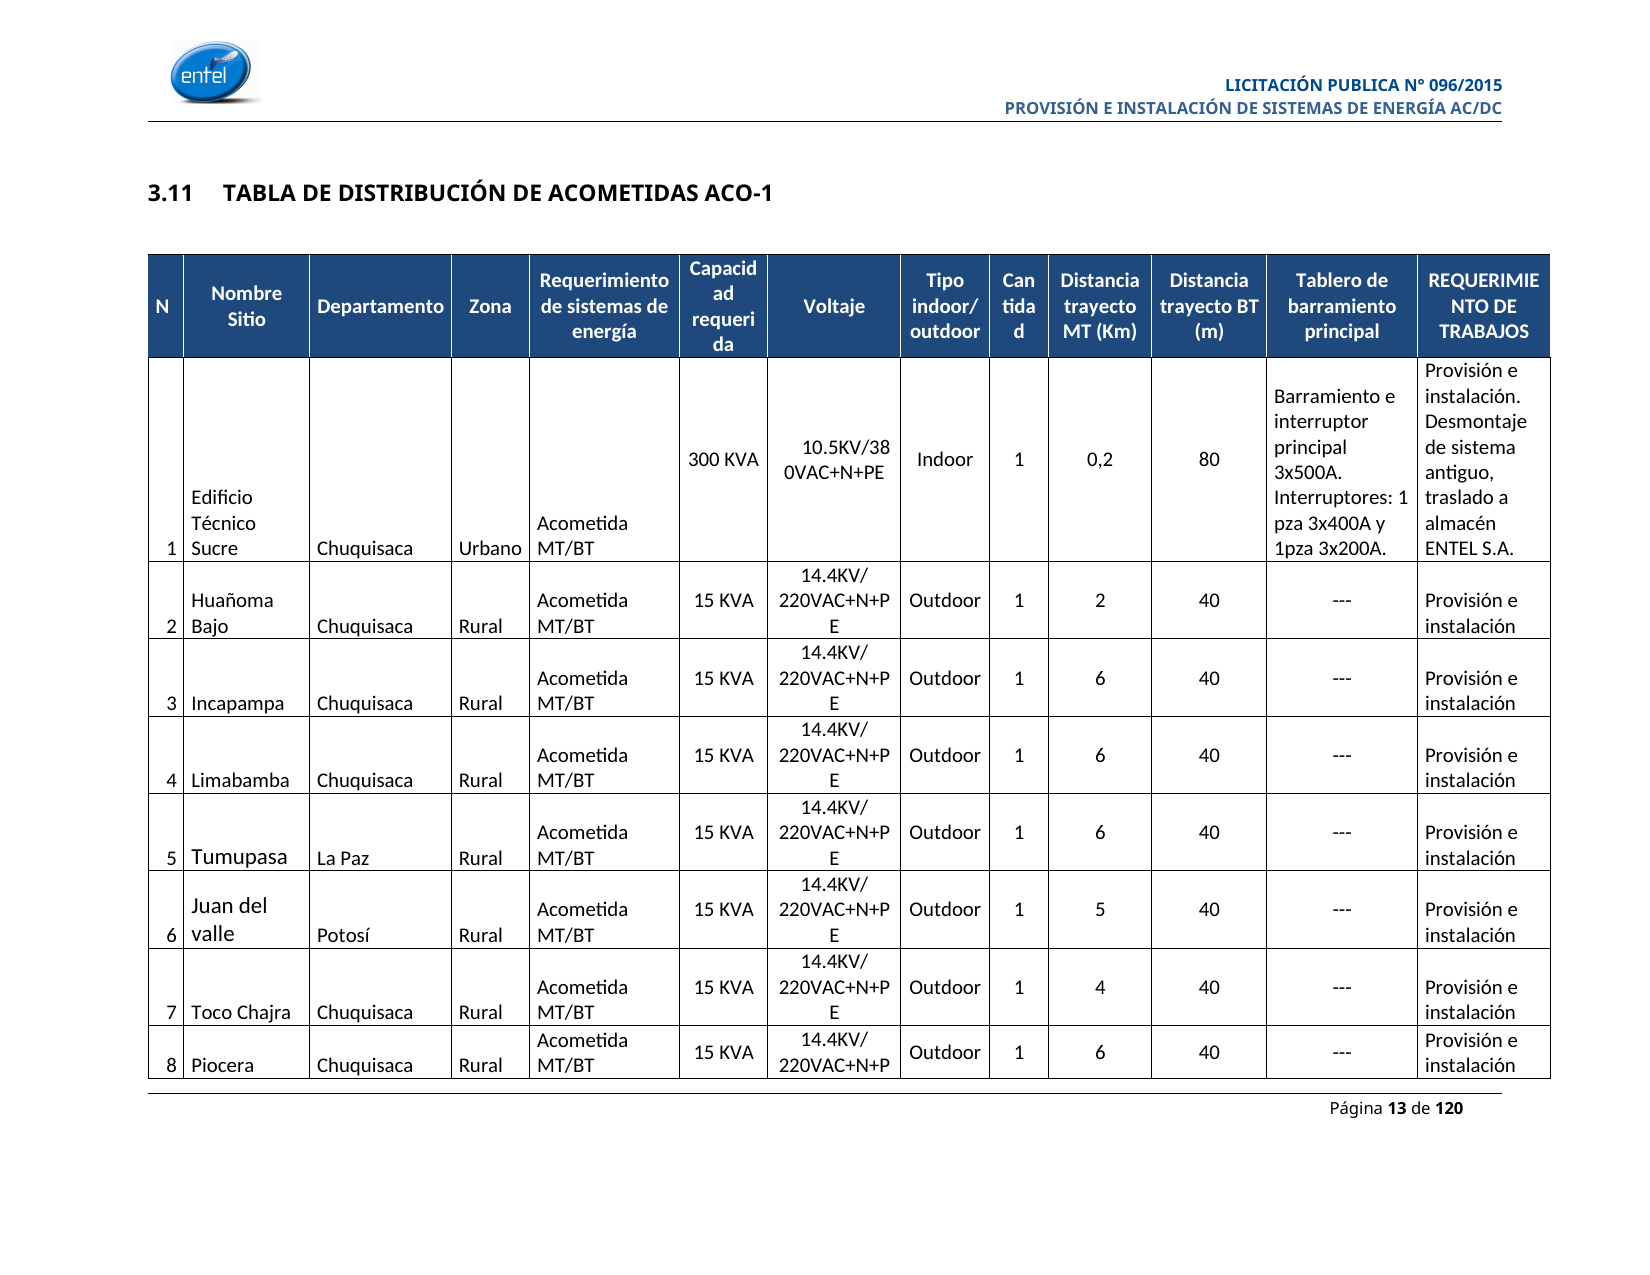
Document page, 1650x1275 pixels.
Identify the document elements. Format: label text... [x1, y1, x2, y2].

table_cell 80 [1152, 358, 1266, 561]
table_cell --- [1267, 562, 1417, 638]
table_cell Outdoor [901, 562, 989, 638]
table_cell 4 [1049, 949, 1151, 1025]
table_cell 300 KVA [680, 358, 767, 561]
table_cell --- [1267, 1026, 1417, 1078]
table_cell 14.4KV/220VAC+N+PE [768, 949, 900, 1025]
table_cell --- [1267, 794, 1417, 870]
table_cell 15 KVA [680, 871, 767, 947]
table_cell Acometida MT/BT [530, 358, 679, 561]
table_cell 4 [149, 717, 183, 793]
table_cell Provisión e instalación. Desmontaje de sistema antiguo, traslado a almacén ENTEL S.A. [1418, 358, 1550, 561]
table_cell 0,2 [1049, 358, 1151, 561]
table_cell --- [1267, 949, 1417, 1025]
table_cell Outdoor [901, 639, 989, 716]
table_cell Rural [452, 1026, 529, 1078]
table_cell Outdoor [901, 794, 989, 870]
table_cell Chuquisaca [310, 562, 451, 638]
table_cell 15 KVA [680, 639, 767, 716]
table_cell 15 KVA [680, 717, 767, 793]
table_cell Toco Chajra [184, 949, 309, 1025]
table_cell Rural [452, 949, 529, 1025]
table_cell 1 [990, 562, 1048, 638]
table_cell 14.4KV/220VAC+N+PE [768, 1026, 900, 1078]
table_cell 40 [1152, 562, 1266, 638]
table_cell Chuquisaca [310, 949, 451, 1025]
table_cell Provisión e instalación [1418, 1026, 1550, 1078]
table_header Cantidad [990, 255, 1048, 357]
table_cell Indoor [901, 358, 989, 561]
table_cell Rural [452, 639, 529, 716]
table_cell 14.4KV/220VAC+N+PE [768, 639, 900, 716]
table_cell Provisión e instalación [1418, 562, 1550, 638]
table_cell 3 [149, 639, 183, 716]
table_cell 40 [1152, 871, 1266, 947]
table_cell 8 [149, 1026, 183, 1078]
table_cell 5 [149, 794, 183, 870]
table_cell 15 KVA [680, 562, 767, 638]
table_cell 6 [1049, 639, 1151, 716]
table_cell --- [1267, 871, 1417, 947]
table_cell Barramiento e interruptor principal 3x500A. Interruptores: 1 pza 3x400A y 1pza 3x200A. [1267, 358, 1417, 561]
table_header REQUERIMIENTO DE TRABAJOS [1418, 255, 1550, 357]
table_cell 15 KVA [680, 1026, 767, 1078]
table_cell 40 [1152, 717, 1266, 793]
table_cell 2 [149, 562, 183, 638]
table_header Distancia trayecto MT (Km) [1049, 255, 1151, 357]
table_cell Acometida MT/BT [530, 794, 679, 870]
table_cell 5 [1049, 871, 1151, 947]
table_cell Provisión e instalación [1418, 871, 1550, 947]
table_header Tablero de barramiento principal [1267, 255, 1417, 357]
table_cell 14.4KV/220VAC+N+PE [768, 871, 900, 947]
picture [170, 40, 263, 104]
table_cell Provisión e instalación [1418, 794, 1550, 870]
table_header N [148, 255, 183, 357]
table_cell 15 KVA [680, 949, 767, 1025]
table_cell 6 [1049, 1026, 1151, 1078]
table_cell Chuquisaca [310, 717, 451, 793]
table_cell 1 [990, 639, 1048, 716]
table_cell Edificio Técnico Sucre [184, 358, 309, 561]
table_cell Huañoma Bajo [184, 562, 309, 638]
table_cell Urbano [452, 358, 529, 561]
table_cell Outdoor [901, 717, 989, 793]
table_cell Incapampa [184, 639, 309, 716]
table_cell Rural [452, 717, 529, 793]
table_cell 2 [1049, 562, 1151, 638]
table_header Distancia trayecto BT (m) [1152, 255, 1266, 357]
table_cell 40 [1152, 794, 1266, 870]
table_cell --- [1267, 639, 1417, 716]
table_cell Acometida MT/BT [530, 871, 679, 947]
table_header Zona [452, 255, 529, 357]
table_cell 14.4KV/220VAC+N+PE [768, 794, 900, 870]
table_cell Potosí [310, 871, 451, 947]
table_cell 7 [149, 949, 183, 1025]
table_cell 6 [1049, 717, 1151, 793]
table_cell Chuquisaca [310, 358, 451, 561]
table_cell Outdoor [901, 1026, 989, 1078]
table_header Voltaje [768, 255, 900, 357]
table_header Tipo indoor/outdoor [901, 255, 989, 357]
table_cell Rural [452, 562, 529, 638]
table_cell Acometida MT/BT [530, 949, 679, 1025]
table_cell 14.4KV/220VAC+N+PE [768, 717, 900, 793]
table_cell 40 [1152, 949, 1266, 1025]
table_cell 14.4KV/220VAC+N+PE [768, 562, 900, 638]
table_cell 1 [990, 949, 1048, 1025]
table_header Requerimiento de sistemas de energía [530, 255, 679, 357]
table_cell Provisión e instalación [1418, 949, 1550, 1025]
table_header Capacidad requerida [680, 255, 767, 357]
table_cell Outdoor [901, 949, 989, 1025]
list TABLA DE DISTRIBUCIÓN DE ACOMETIDAS ACO-1 [148, 177, 1502, 208]
table_cell Acometida MT/BT [530, 562, 679, 638]
table_cell Provisión e instalación [1418, 639, 1550, 716]
table_cell Acometida MT/BT [530, 717, 679, 793]
table_cell Rural [452, 871, 529, 947]
table_cell Acometida MT/BT [530, 1026, 679, 1078]
table_cell 6 [149, 871, 183, 947]
table_cell 40 [1152, 1026, 1266, 1078]
table_cell Juan del valle [184, 871, 309, 947]
table_header Departamento [310, 255, 451, 357]
table_cell 1 [149, 358, 183, 561]
table_cell 40 [1152, 639, 1266, 716]
table_cell Provisión e instalación [1418, 717, 1550, 793]
table_cell Tumupasa [184, 794, 309, 870]
table_cell Chuquisaca [310, 1026, 451, 1078]
table_cell Chuquisaca [310, 639, 451, 716]
table_header Nombre Sitio [184, 255, 309, 357]
table_cell 1 [990, 871, 1048, 947]
table_cell 15 KVA [680, 794, 767, 870]
table_cell Piocera [184, 1026, 309, 1078]
table_cell 1 [990, 717, 1048, 793]
table_cell La Paz [310, 794, 451, 870]
table_cell Outdoor [901, 871, 989, 947]
table_cell 1 [990, 794, 1048, 870]
table_cell Rural [452, 794, 529, 870]
table_cell 1 [990, 358, 1048, 561]
table_cell Limabamba [184, 717, 309, 793]
table_cell 1 [990, 1026, 1048, 1078]
table_cell 10.5KV/380VAC+N+PE [768, 358, 900, 561]
table_cell Acometida MT/BT [530, 639, 679, 716]
table_cell --- [1267, 717, 1417, 793]
table_cell 6 [1049, 794, 1151, 870]
